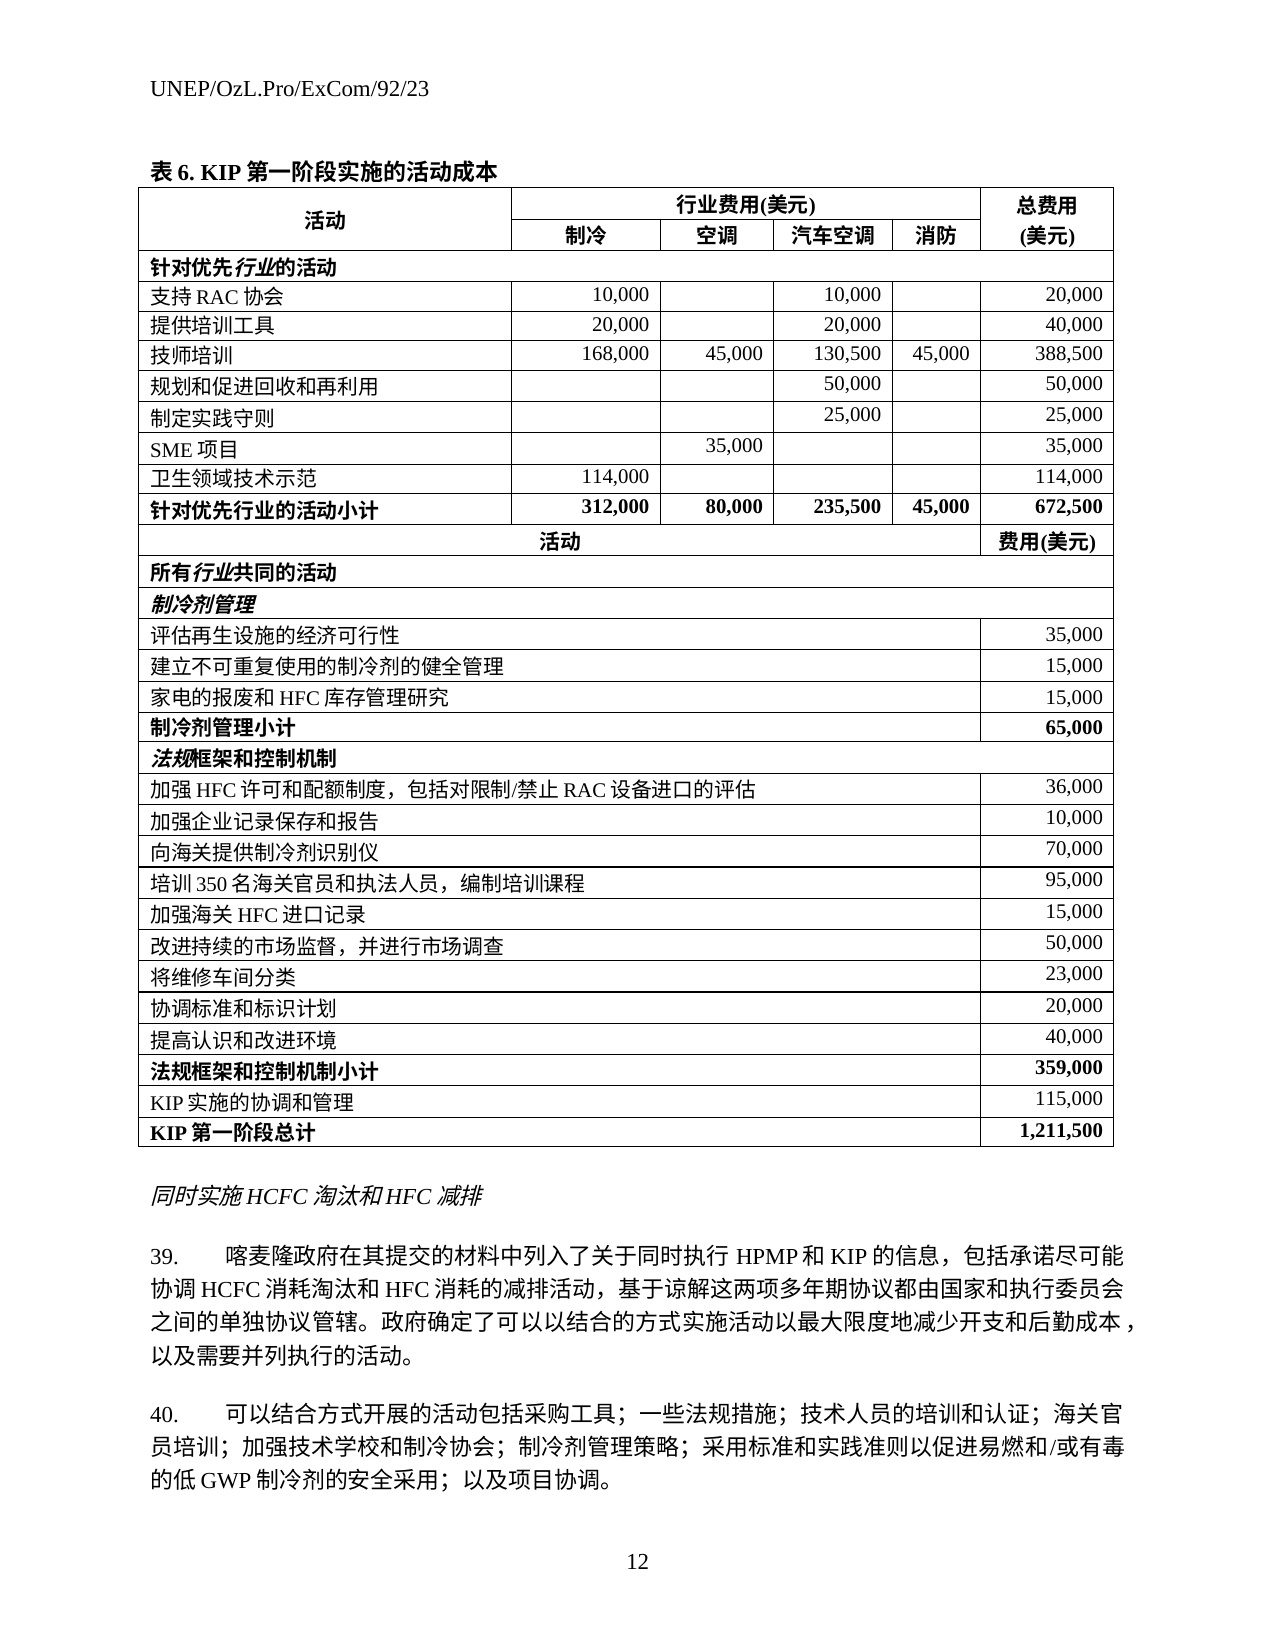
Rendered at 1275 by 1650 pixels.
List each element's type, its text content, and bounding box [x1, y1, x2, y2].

table_cell [661, 465, 773, 493]
table_header 活动 [139, 188, 511, 250]
table_cell 20,000 [981, 282, 1113, 311]
table_cell 10,000 [981, 805, 1113, 835]
table_cell 312,000 [512, 494, 660, 524]
table_cell [893, 282, 980, 311]
table_cell 消防 [893, 220, 980, 250]
table_cell 45,000 [893, 341, 980, 369]
table_cell 95,000 [981, 868, 1113, 898]
table_cell 235,500 [774, 494, 892, 524]
table_cell 法规框架和控制机制 [139, 742, 1113, 773]
table_cell 45,000 [661, 341, 773, 369]
table_cell 40,000 [981, 312, 1113, 340]
table_cell 23,000 [981, 961, 1113, 991]
table_cell 15,000 [981, 899, 1113, 929]
table_cell [661, 282, 773, 311]
table_cell 改进持续的市场监督，并进行市场调查 [139, 930, 980, 960]
table_cell 规划和促进回收和再利用 [139, 371, 511, 401]
table_cell 25,000 [774, 402, 892, 432]
table_cell 40,000 [981, 1024, 1113, 1054]
table_cell [512, 371, 660, 401]
table_cell 80,000 [661, 494, 773, 524]
table_cell [661, 371, 773, 401]
table_cell 50,000 [981, 930, 1113, 960]
table_cell 10,000 [512, 282, 660, 311]
table_cell [512, 402, 660, 432]
table_cell 10,000 [774, 282, 892, 311]
table_cell 20,000 [981, 993, 1113, 1023]
table_cell 15,000 [981, 682, 1113, 712]
table_cell 45,000 [893, 494, 980, 524]
table_cell 制定实践守则 [139, 402, 511, 432]
table_cell 672,500 [981, 494, 1113, 524]
table_cell 359,000 [981, 1055, 1113, 1085]
table_cell 15,000 [981, 650, 1113, 681]
table_cell 评估再生设施的经济可行性 [139, 619, 980, 649]
table_cell 所有行业共同的活动 [139, 556, 1113, 587]
table_cell [774, 433, 892, 463]
table_cell [893, 465, 980, 493]
table_cell 168,000 [512, 341, 660, 369]
table_cell 建立不可重复使用的制冷剂的健全管理 [139, 650, 980, 681]
table_cell 协调标准和标识计划 [139, 993, 980, 1023]
table_cell 20,000 [512, 312, 660, 340]
table_cell [661, 402, 773, 432]
table_cell 制冷剂管理 [139, 588, 1113, 618]
table_cell 汽车空调 [774, 220, 892, 250]
table_cell 加强HFC许可和配额制度，包括对限制/禁止RAC设备进口的评估 [139, 774, 980, 804]
table_cell 114,000 [981, 465, 1113, 493]
table_cell 70,000 [981, 836, 1113, 866]
table_cell 提高认识和改进环境 [139, 1024, 980, 1054]
table_cell 制冷剂管理小计 [139, 713, 980, 741]
table_cell 加强海关HFC进口记录 [139, 899, 980, 929]
table_cell 115,000 [981, 1086, 1113, 1117]
table_header 总费用 (美元) [981, 188, 1113, 250]
table_cell 空调 [661, 220, 773, 250]
table_cell 家电的报废和HFC库存管理研究 [139, 682, 980, 712]
table_cell 向海关提供制冷剂识别仪 [139, 836, 980, 866]
table_cell 50,000 [774, 371, 892, 401]
table_cell 提供培训工具 [139, 312, 511, 340]
table_cell 114,000 [512, 465, 660, 493]
table_cell KIP第一阶段总计 [139, 1118, 980, 1146]
table_cell 36,000 [981, 774, 1113, 804]
table_cell 20,000 [774, 312, 892, 340]
table_cell 1,211,500 [981, 1118, 1113, 1146]
text 表6. KIP第一阶段实施的活动成本 [150, 154, 1125, 187]
table_cell 35,000 [661, 433, 773, 463]
table_cell 费用(美元) [981, 525, 1113, 555]
table_cell 将维修车间分类 [139, 961, 980, 991]
table_cell 制冷 [512, 220, 660, 250]
table_cell [893, 312, 980, 340]
table_cell 针对优先行业的活动 [139, 251, 1113, 281]
text 同时实施HCFC淘汰和HFC减排 [150, 1178, 1125, 1211]
table_cell 活动 [139, 525, 980, 555]
table_cell 50,000 [981, 371, 1113, 401]
table_cell SME项目 [139, 433, 511, 463]
table_cell 388,500 [981, 341, 1113, 369]
table_cell 加强企业记录保存和报告 [139, 805, 980, 835]
table_cell 支持RAC协会 [139, 282, 511, 311]
subtitle 喀麦隆政府在其提交的材料中列入了关于同时执行HPMP和KIP的信息，包括承诺尽可能协调HCFC消耗淘汰和HFC消耗的减排活动，基于谅解这两项多年期协议都由国家和执行委员会之间的单独协议管辖。政府确定了可以以结合的方式实施活动以最大限度地减少开支和后勤成本，以及需要并列执行的活动。 [150, 1238, 1125, 1371]
table_cell 35,000 [981, 619, 1113, 649]
table_cell 25,000 [981, 402, 1113, 432]
table_header 行业费用(美元) [512, 188, 980, 218]
table_cell 针对优先行业的活动小计 [139, 494, 511, 524]
table_cell 技师培训 [139, 341, 511, 369]
table_cell [512, 433, 660, 463]
table_cell [893, 402, 980, 432]
table_cell 35,000 [981, 433, 1113, 463]
table_cell 法规框架和控制机制小计 [139, 1055, 980, 1085]
table_cell [893, 433, 980, 463]
table_cell 65,000 [981, 713, 1113, 741]
table_cell 培训350名海关官员和执法人员，编制培训课程 [139, 868, 980, 898]
table_cell 130,500 [774, 341, 892, 369]
table_cell 卫生领域技术示范 [139, 465, 511, 493]
table_cell [661, 312, 773, 340]
table_cell [893, 371, 980, 401]
subtitle 可以结合方式开展的活动包括采购工具；一些法规措施；技术人员的培训和认证；海关官员培训；加强技术学校和制冷协会；制冷剂管理策略；采用标准和实践准则以促进易燃和/或有毒的低GWP制冷剂的安全采用；以及项目协调。 [150, 1396, 1125, 1495]
table_cell KIP实施的协调和管理 [139, 1086, 980, 1117]
table_cell [774, 465, 892, 493]
